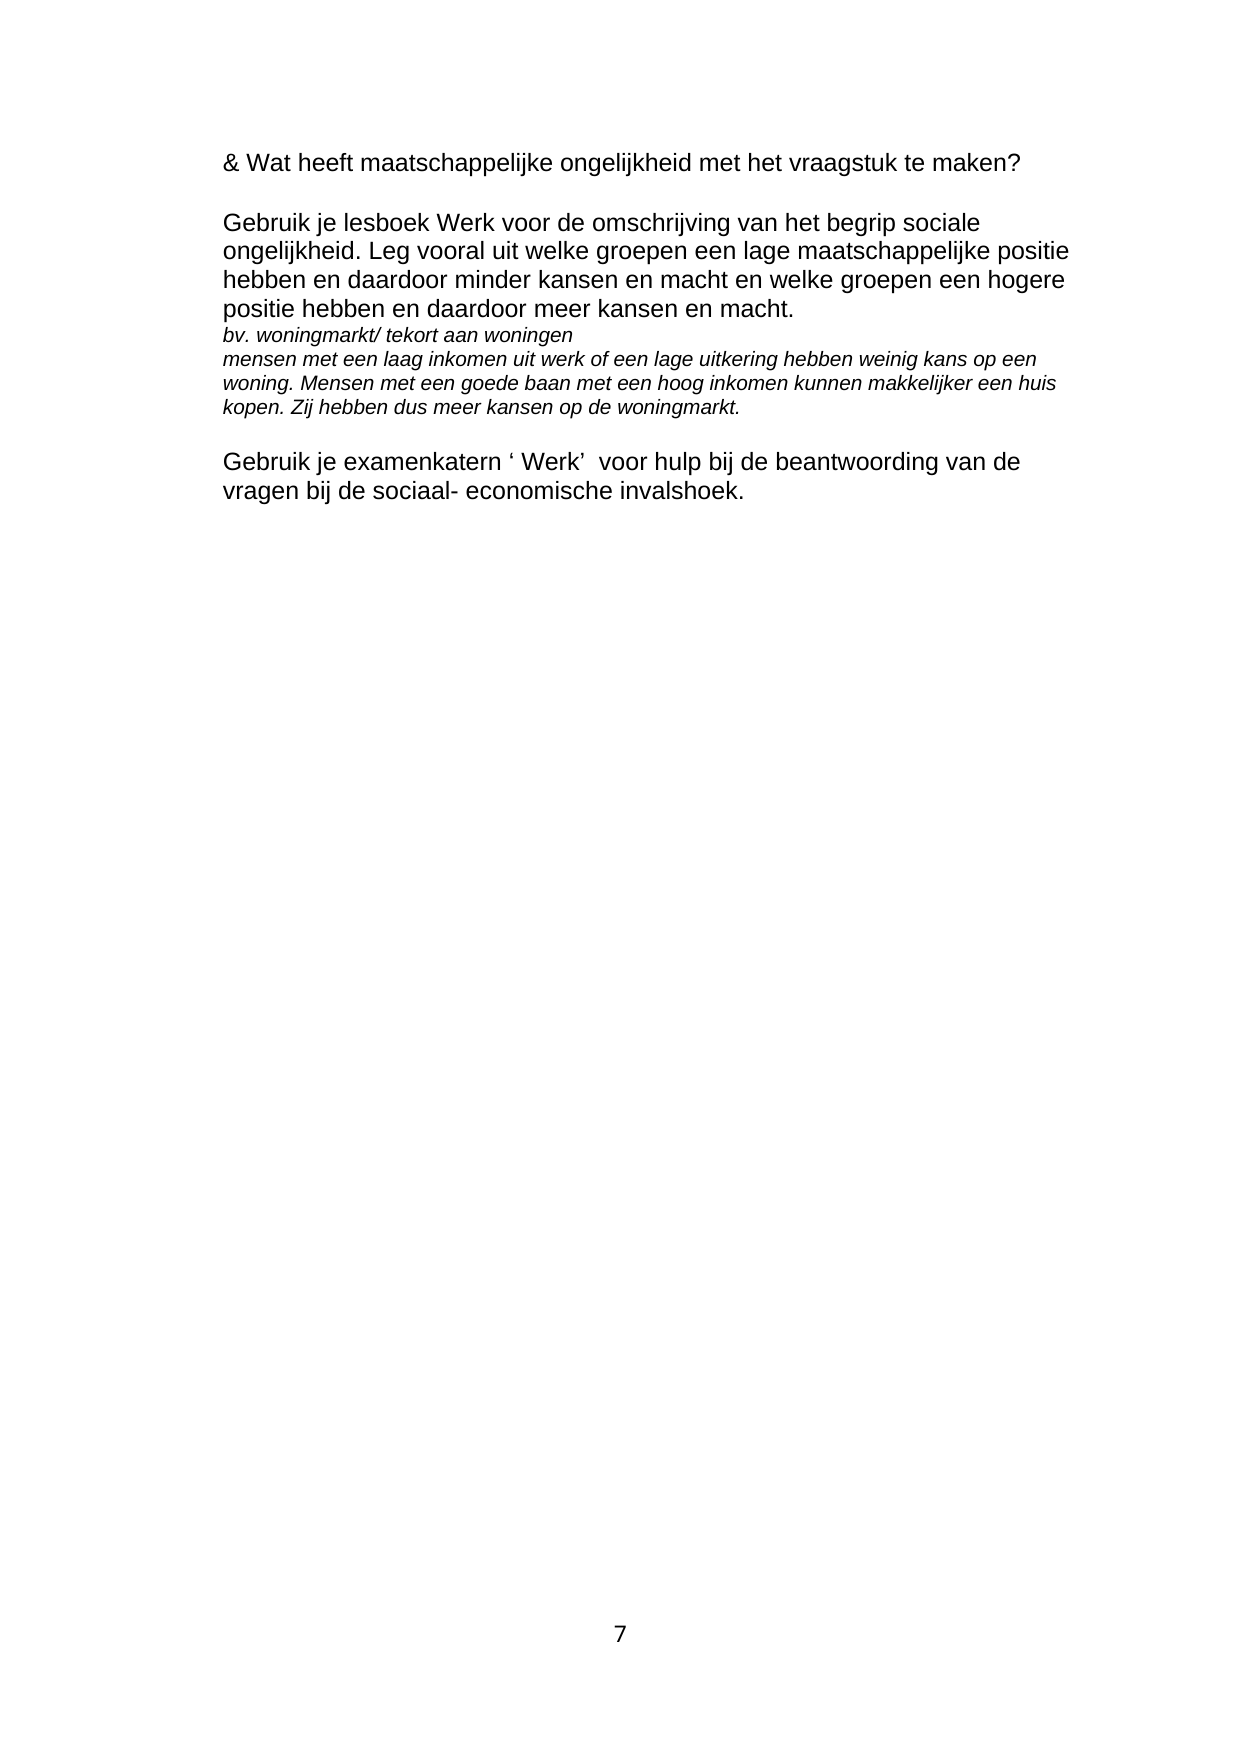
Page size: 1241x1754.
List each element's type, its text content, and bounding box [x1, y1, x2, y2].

list Gebruik je examenkatern ‘ Werk’ voor hulp bij de beantwoording van de vragen bij de sociaal- economische invalshoek. [223, 447, 1093, 536]
list & Wat heeft maatschappelijke ongelijkheid met het vraagstuk te maken? [223, 148, 1093, 208]
list Gebruik je lesboek Werk voor de omschrijving van het begrip sociale ongelijkheid. Leg vooral uit welke groepen een lage maatschappelijke positie hebben en daardoor minder kansen en macht en welke groepen een hogere positie hebben en daardoor meer kansen en macht. bv. woningmarkt/ tekort aan woningen mensen met een laag inkomen uit werk of een lage uitkering hebben weinig kans op een woning. Mensen met een goede baan met een hoog inkomen kunnen makkelijker een huis kopen. Zij hebben dus meer kansen op de woningmarkt. [223, 208, 1093, 418]
